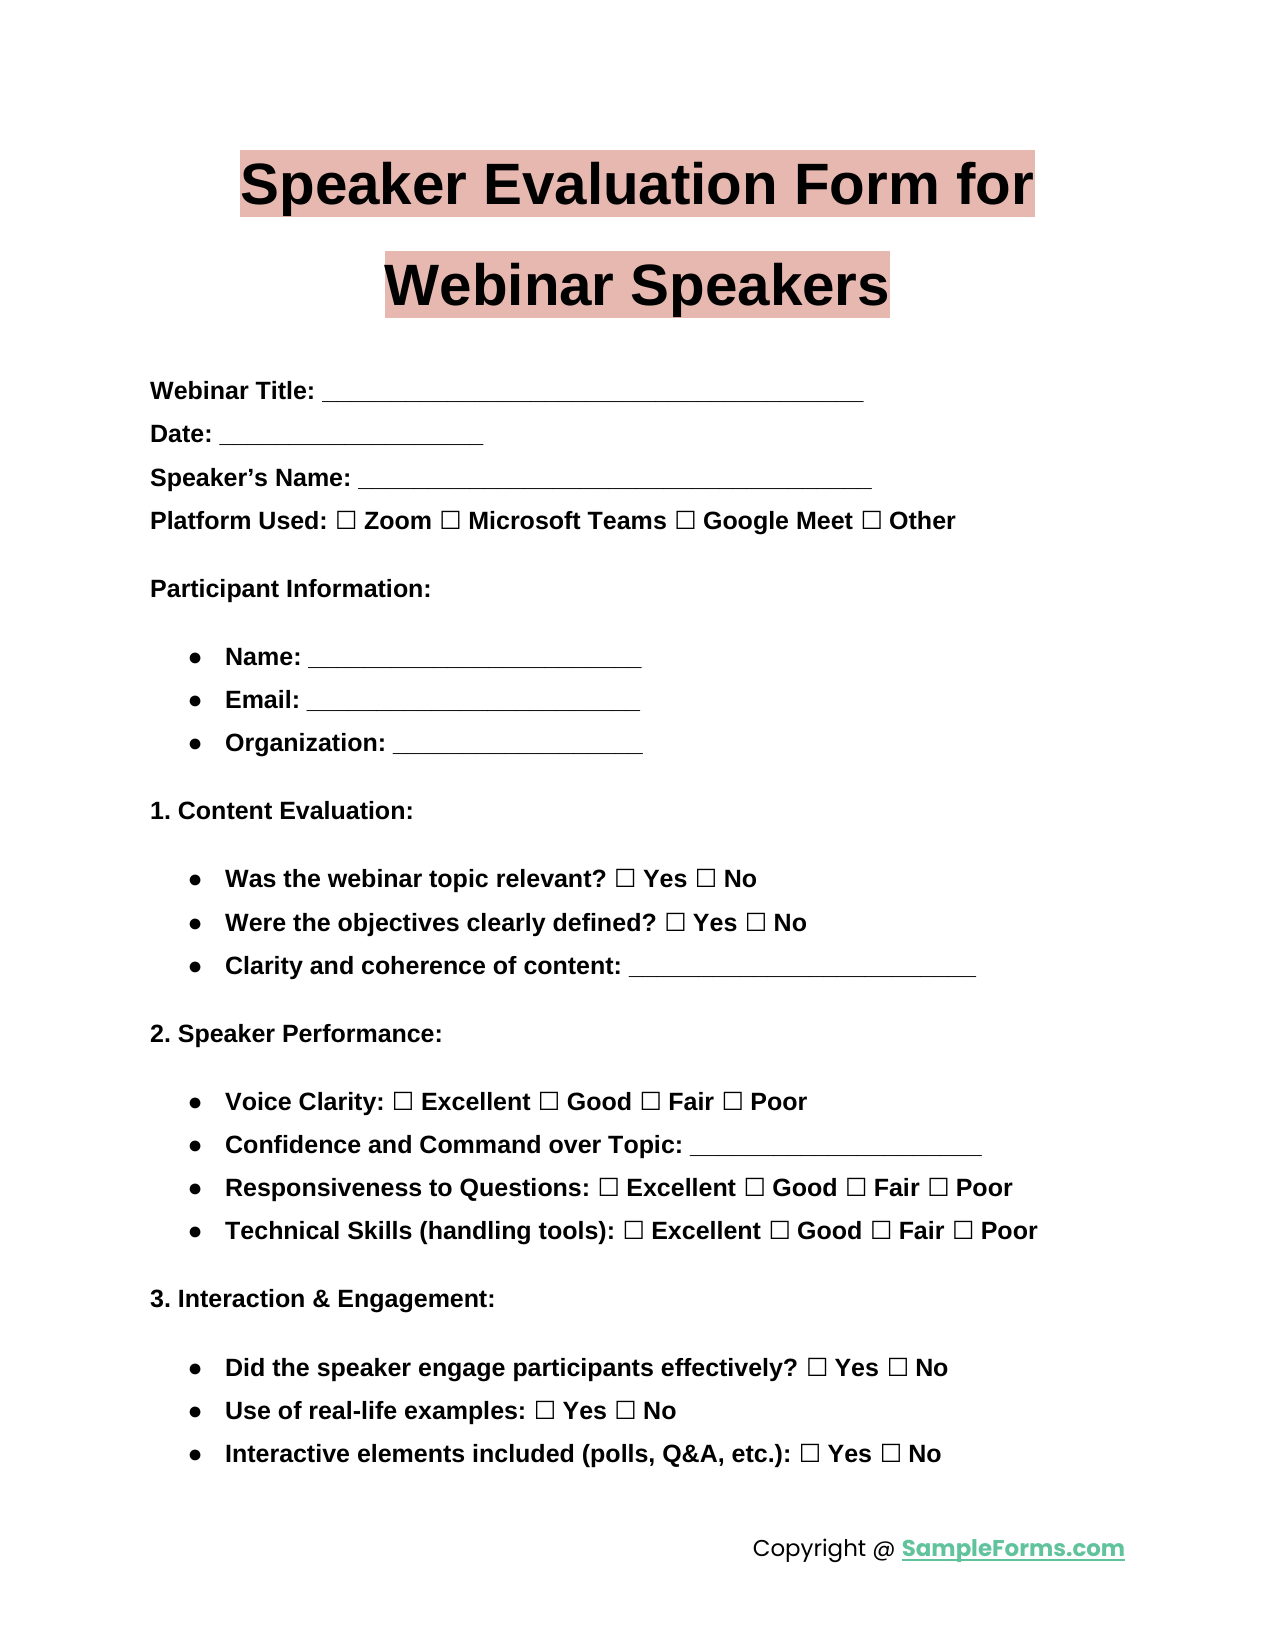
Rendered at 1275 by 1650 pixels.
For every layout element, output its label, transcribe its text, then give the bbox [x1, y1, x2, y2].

list Organization: __________________ [187, 728, 1125, 757]
list Voice Clarity: ☐ Excellent ☐ Good ☐ Fair ☐ Poor [187, 1087, 1125, 1116]
list Responsiveness to Questions: ☐ Excellent ☐ Good ☐ Fair ☐ Poor [187, 1173, 1125, 1202]
list Were the objectives clearly defined? ☐ Yes ☐ No [187, 907, 1125, 936]
text 2. Speaker Performance: [150, 1019, 1125, 1047]
list Confidence and Command over Topic: _____________________ [187, 1130, 1125, 1159]
text Speaker Evaluation Form for Webinar Speakers [150, 150, 1125, 318]
text 3. Interaction & Engagement: [150, 1284, 1125, 1313]
list Technical Skills (handling tools): ☐ Excellent ☐ Good ☐ Fair ☐ Poor [187, 1216, 1125, 1245]
list Clarity and coherence of content: _________________________ [187, 951, 1125, 979]
list Did the speaker engage participants effectively? ☐ Yes ☐ No [187, 1352, 1125, 1381]
list Was the webinar topic relevant? ☐ Yes ☐ No [187, 864, 1125, 893]
text 1. Content Evaluation: [150, 796, 1125, 825]
list Email: ________________________ [187, 685, 1125, 714]
text Participant Information: [150, 574, 1125, 602]
list Interactive elements included (polls, Q&A, etc.): ☐ Yes ☐ No [187, 1439, 1125, 1467]
list Name: ________________________ [187, 642, 1125, 671]
list Use of real-life examples: ☐ Yes ☐ No [187, 1396, 1125, 1424]
text Webinar Title: _______________________________________ Date: ___________________ Speaker’s Name: _____________________________________ Platform Used: ☐ Zoom ☐ Microsoft Teams ☐ Google Meet ☐ Other [150, 376, 1125, 534]
